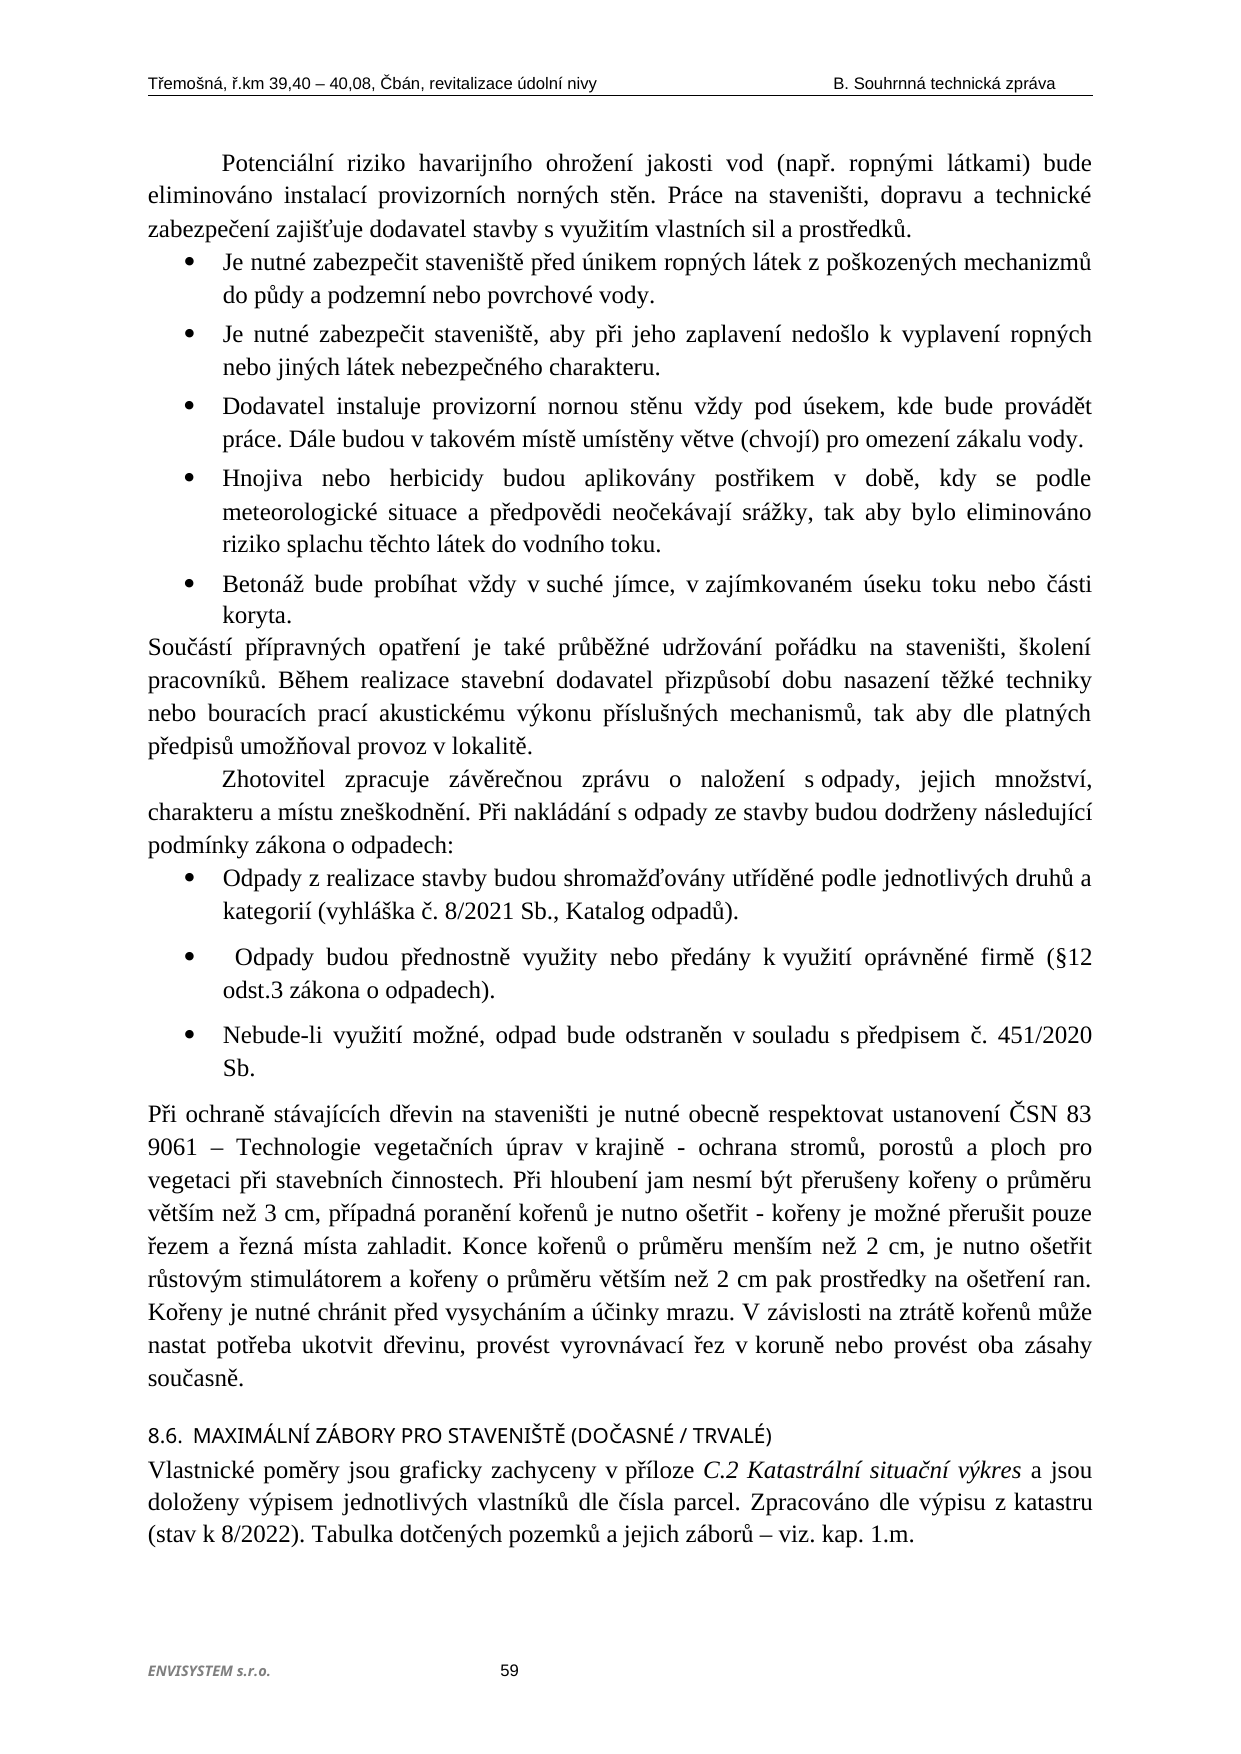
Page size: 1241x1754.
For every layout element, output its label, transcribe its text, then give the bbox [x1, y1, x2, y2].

list Betonáž bude probíhat vždy v suché jímce, v zajímkovaném úseku toku nebo části koryta. [185, 569, 1093, 629]
list Hnojiva nebo herbicidy budou aplikovány postřikem v době, kdy se podle meteorologické situace a předpovědi neočekávají srážky, tak aby bylo eliminováno riziko splachu těchto látek do vodního toku. [185, 463, 1093, 558]
list Odpady budou přednostně využity nebo předány k využití oprávněné firmě (§12 odst.3 zákona o odpadech). [185, 942, 1093, 1003]
subtitle MAXIMÁLNÍ ZÁBORY PRO STAVENIŠTĚ (DOČASNÉ / TRVALÉ) [148, 1421, 1093, 1449]
text Součástí přípravných opatření je také průběžné udržování pořádku na staveništi, školení pracovníků. Během realizace stavební dodavatel přizpůsobí dobu nasazení těžké techniky nebo bouracích prací akustickému výkonu příslušných mechanismů, tak aby dle platných předpisů umožňoval provoz v lokalitě. [148, 632, 1093, 760]
list Nebude-li využití možné, odpad bude odstraněn v souladu s předpisem č. 451/2020 Sb. [185, 1020, 1093, 1082]
list Odpady z realizace stavby budou shromažďovány utříděné podle jednotlivých druhů a kategorií (vyhláška č. 8/2021 Sb., Katalog odpadů). [185, 863, 1093, 925]
list Je nutné zabezpečit staveniště před únikem ropných látek z poškozených mechanizmů do půdy a podzemní nebo povrchové vody. [185, 247, 1093, 308]
text Zhotovitel zpracuje závěrečnou zprávu o naložení s odpady, jejich množství, charakteru a místu zneškodnění. Při nakládání s odpady ze stavby budou dodrženy následující podmínky zákona o odpadech: [148, 764, 1093, 859]
text Při ochraně stávajících dřevin na staveništi je nutné obecně respektovat ustanovení ČSN 83 9061 – Technologie vegetačních úprav v krajině - ochrana stromů, porostů a ploch pro vegetaci při stavebních činnostech. Při hloubení jam nesmí být přerušeny kořeny o průměru větším než 3 cm, případná poranění kořenů je nutno ošetřit - kořeny je možné přerušit pouze řezem a řezná místa zahladit. Konce kořenů o průměru menším než 2 cm, je nutno ošetřit růstovým stimulátorem a kořeny o průměru větším než 2 cm pak prostředky na ošetření ran. Kořeny je nutné chránit před vysycháním a účinky mrazu. V závislosti na ztrátě kořenů může nastat potřeba ukotvit dřevinu, provést vyrovnávací řez v koruně nebo provést oba zásahy současně. [148, 1099, 1093, 1392]
text Vlastnické poměry jsou graficky zachyceny v příloze C.2 Katastrální situační výkres a jsou doloženy výpisem jednotlivých vlastníků dle čísla parcel. Zpracováno dle výpisu z katastru (stav k 8/2022). Tabulka dotčených pozemků a jejich záborů – viz. kap. 1.m. [148, 1456, 1093, 1547]
list Dodavatel instaluje provizorní nornou stěnu vždy pod úsekem, kde bude provádět práce. Dále budou v takovém místě umístěny větve (chvojí) pro omezení zákalu vody. [185, 391, 1093, 453]
list Je nutné zabezpečit staveniště, aby při jeho zaplavení nedošlo k vyplavení ropných nebo jiných látek nebezpečného charakteru. [185, 319, 1093, 381]
text Potenciální riziko havarijního ohrožení jakosti vod (např. ropnými látkami) bude eliminováno instalací provizorních norných stěn. Práce na staveništi, dopravu a technické zabezpečení zajišťuje dodavatel stavby s využitím vlastních sil a prostředků. [148, 148, 1093, 242]
